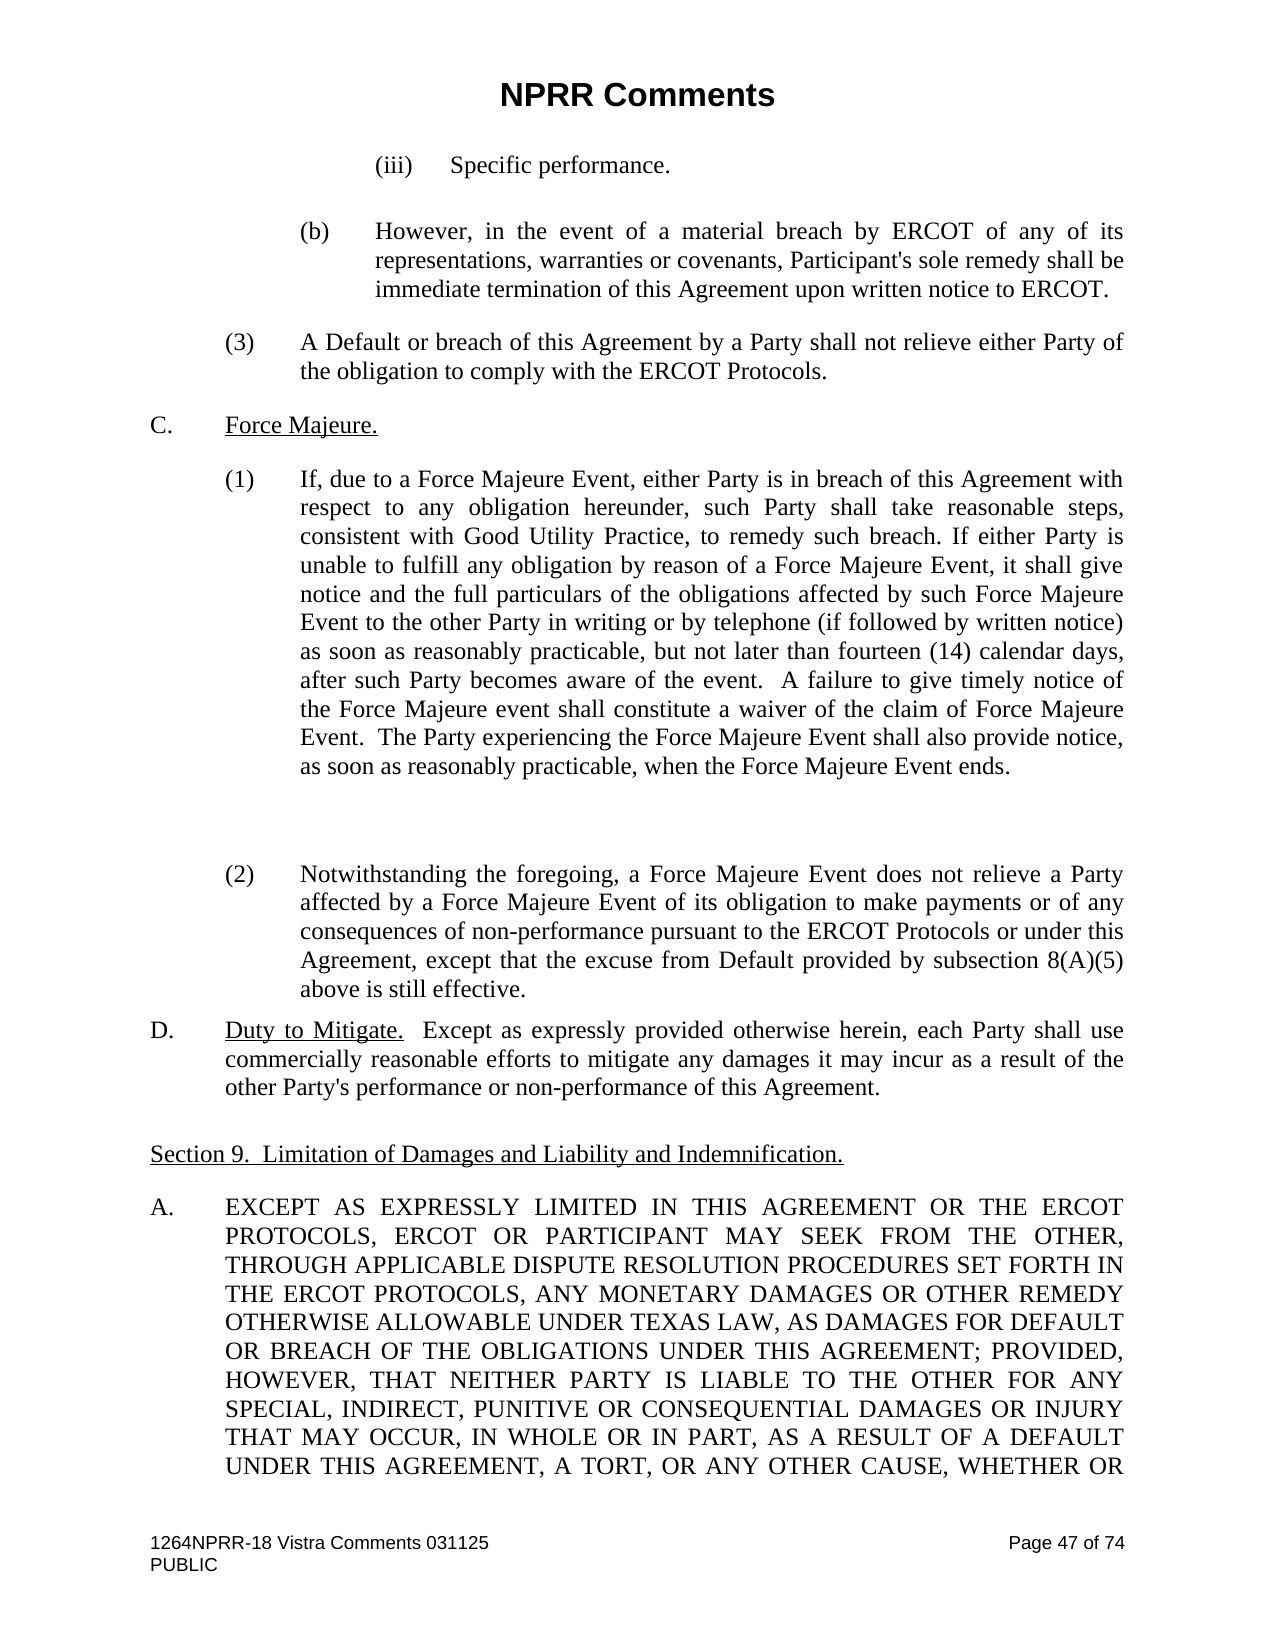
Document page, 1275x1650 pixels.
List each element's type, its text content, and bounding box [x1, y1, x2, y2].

text (3) A Default or breach of this Agreement by a Party shall not relieve either Party of the obligation to comply with the ERCOT Protocols. [225, 327, 1125, 385]
text (iii) Specific performance. [375, 150, 1125, 179]
text (b) However, in the event of a material breach by ERCOT of any of its representations, warranties or covenants, Participant's sole remedy shall be immediate termination of this Agreement upon written notice to ERCOT. [300, 216, 1125, 302]
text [150, 1192, 1125, 1480]
text D. Duty to Mitigate. Except as expressly provided otherwise herein, each Party shall use commercially reasonable efforts to mitigate any damages it may incur as a result of the other Party's performance or non-performance of this Agreement. [150, 1015, 1125, 1101]
text (1) If, due to a Force Majeure Event, either Party is in breach of this Agreement with respect to any obligation hereunder, such Party shall take reasonable steps, consistent with Good Utility Practice, to remedy such breach. If either Party is unable to fulfill any obligation by reason of a Force Majeure Event, it shall give notice and the full particulars of the obligations affected by such Force Majeure Event to the other Party in writing or by telephone (if followed by written notice) as soon as reasonably practicable, but not later than fourteen (14) calendar days, after such Party becomes aware of the event. A failure to give timely notice of the Force Majeure event shall constitute a waiver of the claim of Force Majeure Event. The Party experiencing the Force Majeure Event shall also provide notice, as soon as reasonably practicable, when the Force Majeure Event ends. [225, 464, 1125, 780]
text (2) Notwithstanding the foregoing, a Force Majeure Event does not relieve a Party affected by a Force Majeure Event of its obligation to make payments or of any consequences of non-performance pursuant to the ERCOT Protocols or under this Agreement, except that the excuse from Default provided by subsection 8(A)(5) above is still effective. [225, 859, 1125, 1002]
text C. Force Majeure. [150, 410, 1125, 439]
text Section 9. Limitation of Damages and Liability and Indemnification. [150, 1139, 1125, 1167]
